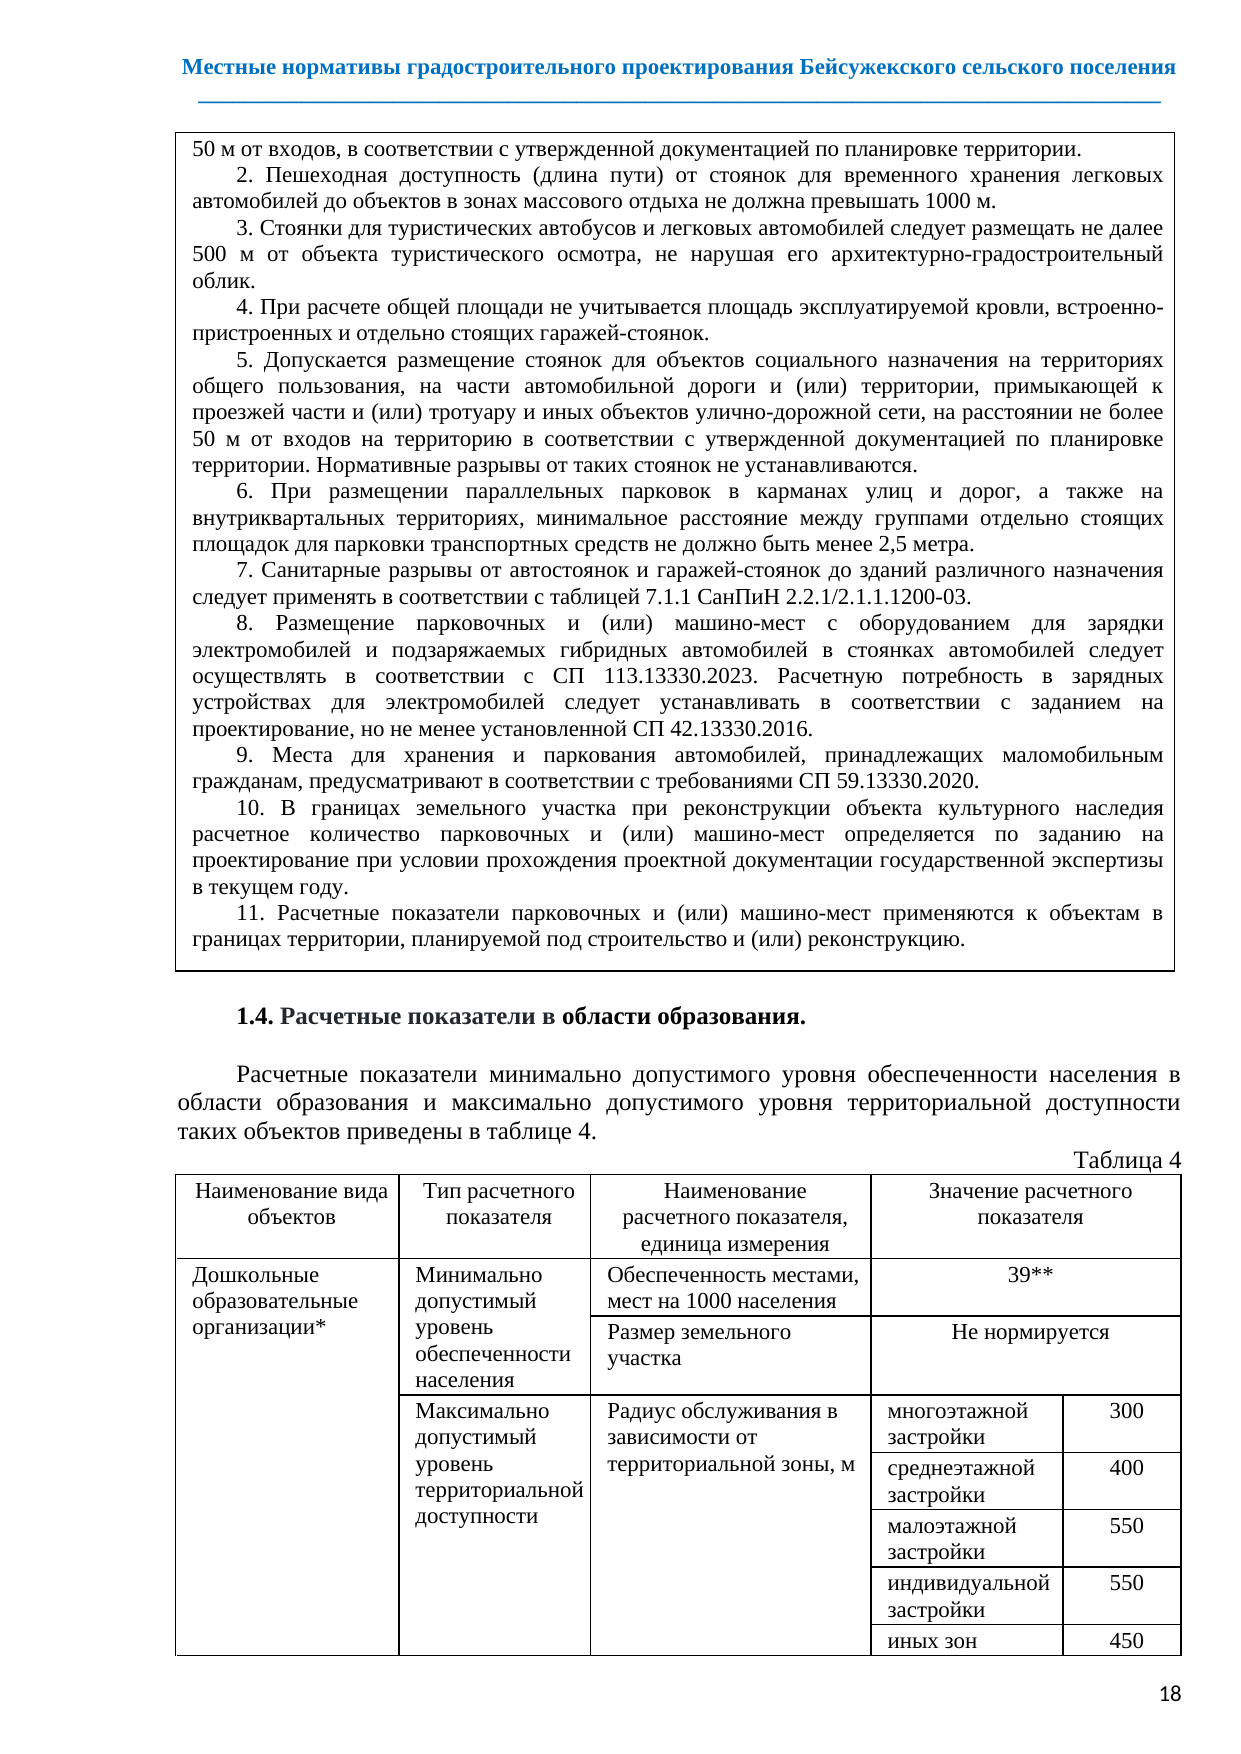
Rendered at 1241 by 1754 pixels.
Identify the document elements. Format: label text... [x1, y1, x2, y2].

table_cell малоэтажной застройки [872, 1510, 1062, 1566]
table_cell Минимально допустимый уровень обеспеченности населения [400, 1259, 590, 1394]
table_cell среднеэтажной застройки [872, 1453, 1062, 1509]
table_cell 450 [1064, 1625, 1180, 1654]
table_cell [176, 133, 1174, 970]
table_cell Радиус обслуживания в зависимости от территориальной зоны, м [591, 1396, 870, 1654]
table_header Значение расчетного показателя [872, 1175, 1180, 1257]
table_header Наименование расчетного показателя, единица измерения [591, 1175, 870, 1257]
table_cell 39** [872, 1259, 1180, 1315]
table_header Наименование вида объектов [176, 1175, 398, 1257]
table_cell Максимально допустимый уровень территориальной доступности [400, 1396, 590, 1654]
text 1.4. Расчетные показатели в области образования. [177, 1001, 1181, 1029]
table_cell [1175, 132, 1180, 970]
text Расчетные показатели минимально допустимого уровня обеспеченности населения в области образования и максимально допустимого уровня территориальной доступности таких объектов приведены в таблице 4. [177, 1059, 1181, 1145]
table_cell индивидуальной застройки [872, 1568, 1062, 1623]
table_cell 550 [1064, 1510, 1180, 1566]
table_cell Не нормируется [872, 1317, 1180, 1394]
table_cell многоэтажной застройки [872, 1396, 1062, 1451]
table_cell 300 [1064, 1396, 1180, 1451]
table_cell Размер земельного участка [591, 1317, 870, 1394]
table_cell 400 [1064, 1453, 1180, 1509]
table_cell 550 [1064, 1568, 1180, 1623]
table_cell Дошкольные образовательные организации* [176, 1259, 398, 1654]
table_cell Обеспеченность местами, мест на 1000 населения [591, 1259, 870, 1315]
table_header Тип расчетного показателя [400, 1175, 590, 1257]
table_cell иных зон [872, 1625, 1062, 1654]
text Таблица 4 [177, 1145, 1181, 1174]
